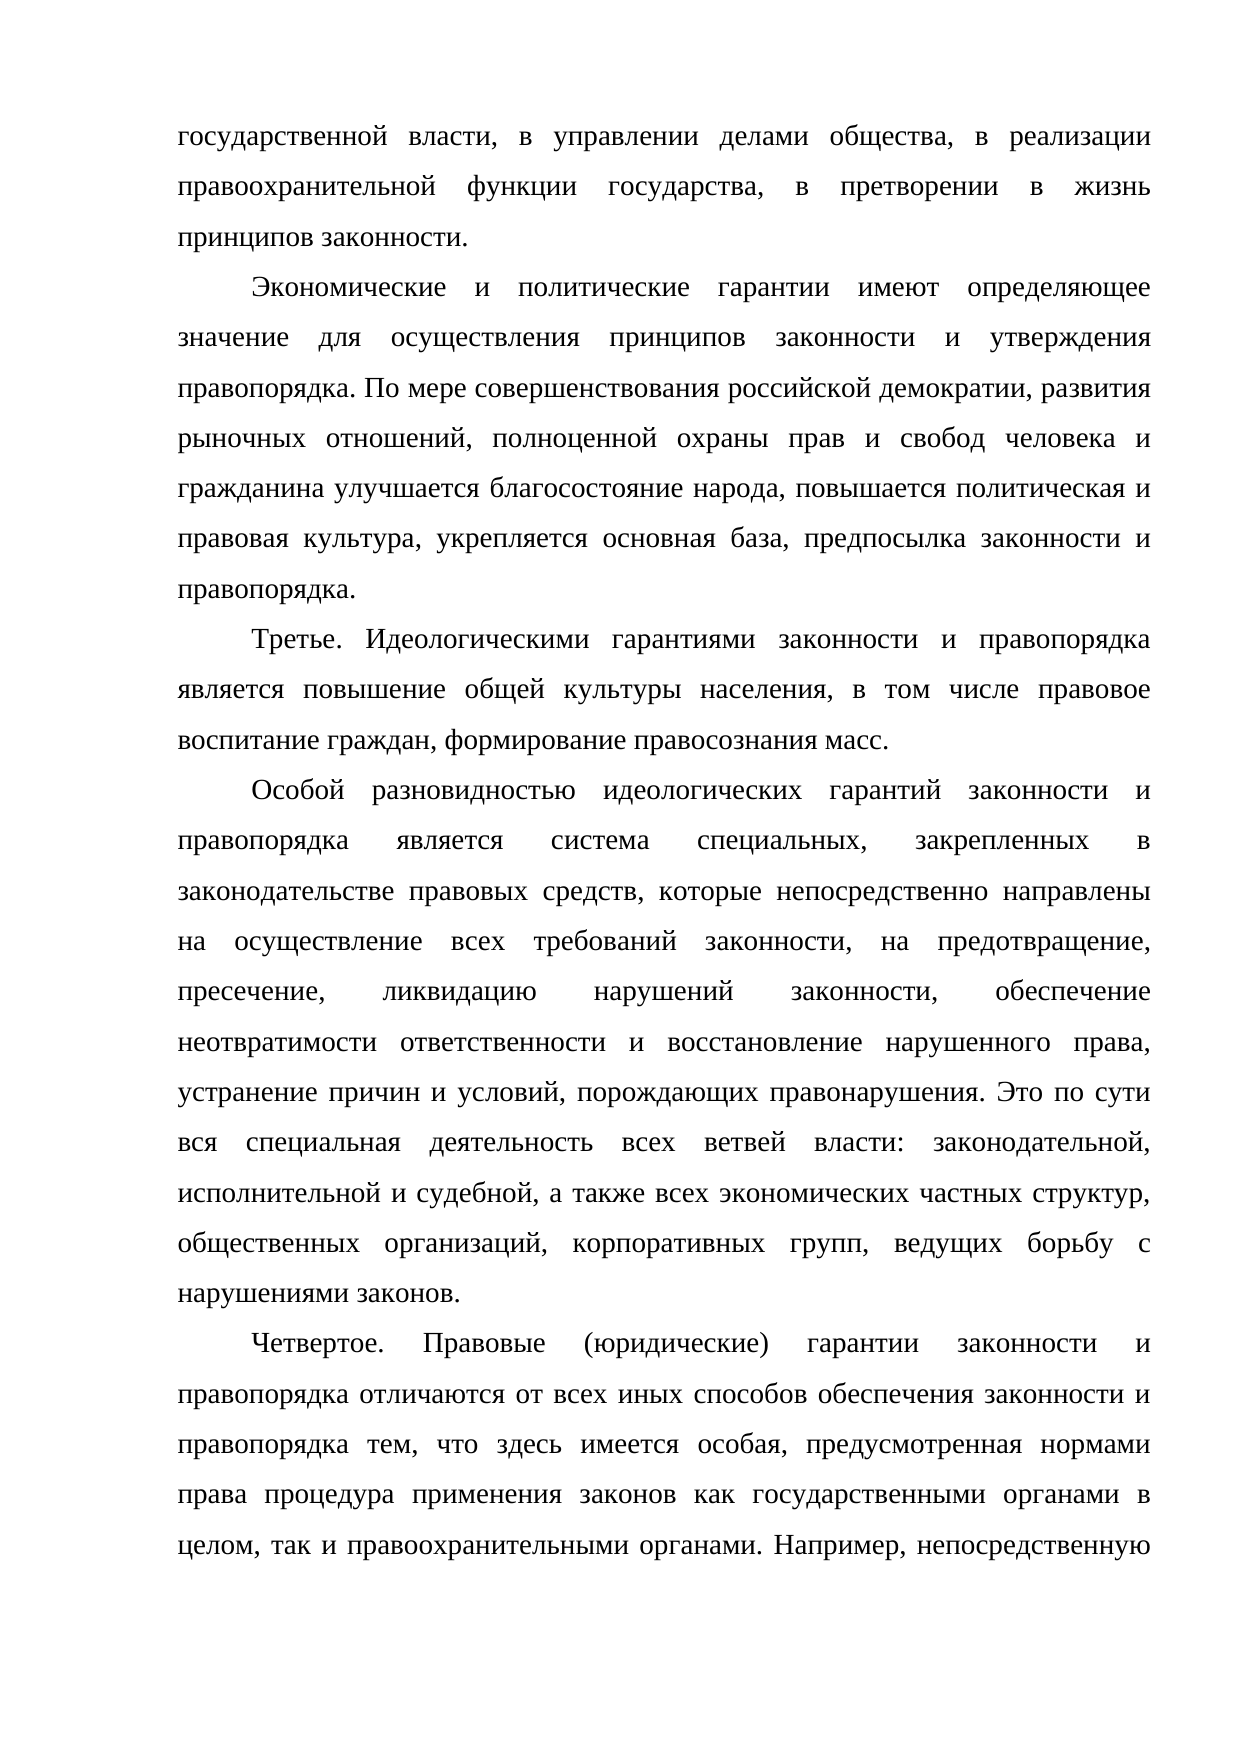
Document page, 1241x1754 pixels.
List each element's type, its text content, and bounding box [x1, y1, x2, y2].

text Третье. Идеологическими гарантиями законности и правопорядка является повышение общей культуры населения, в том числе правовое воспитание граждан, формирование правосознания масс. [177, 621, 1152, 755]
text Экономические и политические гарантии имеют определяющее значение для осуществления принципов законности и утверждения правопорядка. По мере совершенствования российской демократии, развития рыночных отношений, полноценной охраны прав и свобод человека и гражданина улучшается благосостояние народа, повышается политическая и правовая культура, укрепляется основная база, предпосылка законности и правопорядка. [177, 269, 1152, 604]
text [177, 1326, 1152, 1560]
text Особой разновидностью идеологических гарантий законности и правопорядка является система специальных, закрепленных в законодательстве правовых средств, которые непосредственно направлены на осуществление всех требований законности, на предотвращение, пресечение, ликвидацию нарушений законности, обеспечение неотвратимости ответственности и восстановление нарушенного права, устранение причин и условий, порождающих правонарушения. Это по сути вся специальная деятельность всех ветвей власти: законодательной, исполнительной и судебной, а также всех экономических частных структур, общественных организаций, корпоративных групп, ведущих борьбу с нарушениями законов. [177, 772, 1152, 1309]
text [177, 118, 1152, 252]
